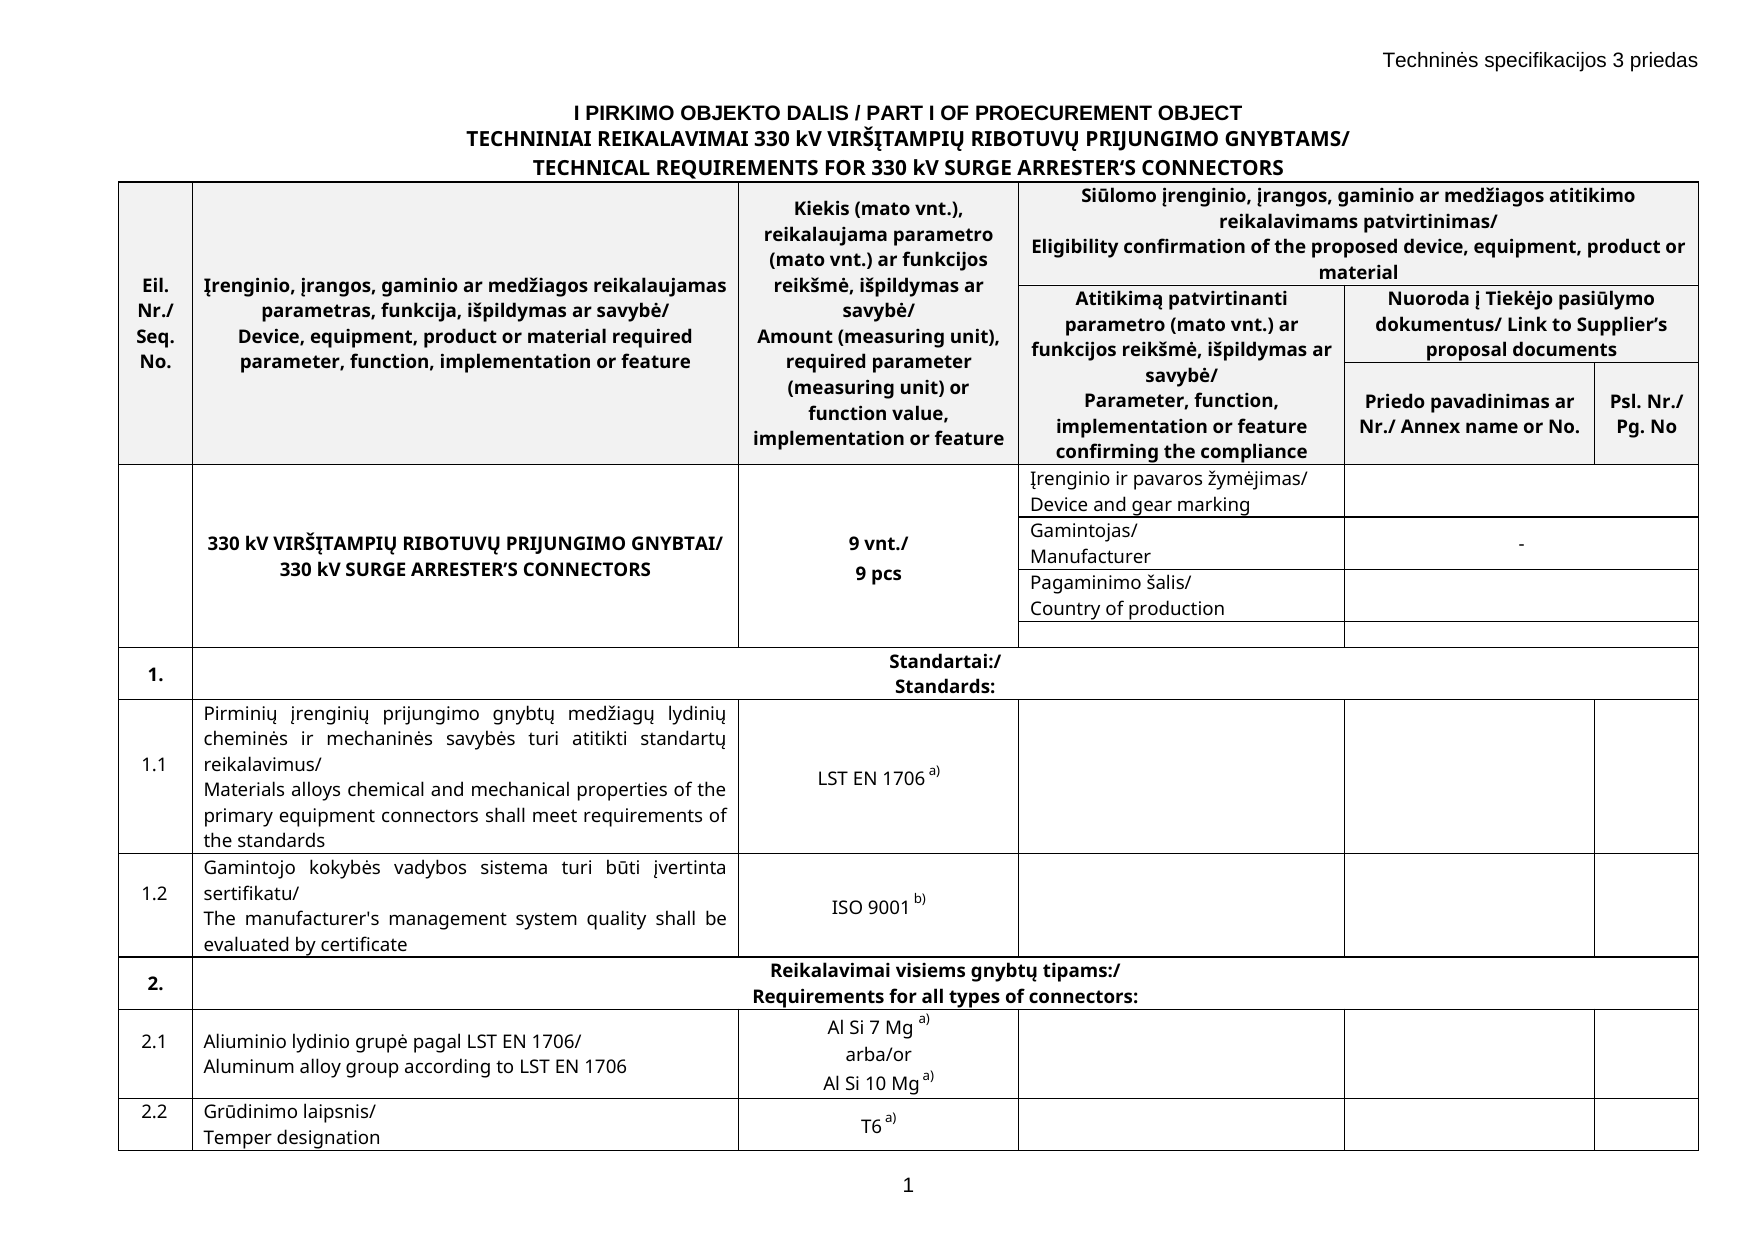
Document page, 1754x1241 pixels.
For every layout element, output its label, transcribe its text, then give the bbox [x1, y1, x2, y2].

table_cell [1595, 700, 1698, 853]
table_cell Įrenginio ir pavaros žymėjimas/ Device and gear marking [1019, 465, 1344, 516]
table_cell [1345, 854, 1594, 956]
table_cell LST EN 1706 a) [739, 700, 1018, 853]
text TECHNINIAI REIKALAVIMAI 330 kV VIRŠĮTAMPIŲ RIBOTUVŲ PRIJUNGIMO GNYBTAMS/ [118, 124, 1698, 153]
table_cell [119, 465, 192, 647]
table_cell [1345, 1010, 1594, 1098]
table_cell 2. [119, 958, 192, 1008]
table_cell [1019, 622, 1344, 647]
table_cell Nuoroda į Tiekėjo pasiūlymo dokumentus/ Link to Supplier’s proposal documents [1345, 286, 1698, 362]
table_cell - [1345, 518, 1698, 568]
table_header Siūlomo įrenginio, įrangos, gaminio ar medžiagos atitikimo reikalavimams patvirtinimas/ Eligibility confirmation of the proposed device, equipment, product or material [1019, 183, 1698, 284]
table_cell Priedo pavadinimas ar Nr./ Annex name or No. [1345, 363, 1594, 464]
table_cell [1345, 700, 1594, 853]
table_cell [119, 1099, 192, 1150]
table_cell Pagaminimo šalis/ Country of production [1019, 570, 1344, 621]
text I PIRKIMO OBJEKTO DALIS / PART I OF PROECUREMENT OBJECT [118, 101, 1698, 124]
table_cell [1345, 1099, 1594, 1150]
table_header Įrenginio, įrangos, gaminio ar medžiagos reikalaujamas parametras, funkcija, išpildymas ar savybė/ Device, equipment, product or material required parameter, function, implementation or feature [193, 183, 738, 464]
table_cell T6 a) [739, 1099, 1018, 1150]
table_header Kiekis (mato vnt.), reikalaujama parametro (mato vnt.) ar funkcijos reikšmė, išpildymas ar savybė/ Amount (measuring unit), required parameter (measuring unit) or function value, implementation or feature [739, 183, 1018, 464]
table_cell ISO 9001 b) [739, 854, 1018, 956]
table_header Eil. Nr./ Seq. No. [119, 183, 192, 464]
table_cell Gamintojo kokybės vadybos sistema turi būti įvertinta sertifikatu/ The manufacturer's management system quality shall be evaluated by certificate [193, 854, 738, 956]
table_cell Aliuminio lydinio grupė pagal LST EN 1706/ Aluminum alloy group according to LST EN 1706 [193, 1010, 738, 1098]
table_cell [1345, 622, 1698, 647]
table_cell Reikalavimai visiems gnybtų tipams:/ Requirements for all types of connectors: [193, 958, 1698, 1008]
table_cell Al Si 7 Mg a) arba/or Al Si 10 Mg a) [739, 1010, 1018, 1098]
table_cell 330 kV VIRŠĮTAMPIŲ RIBOTUVŲ PRIJUNGIMO GNYBTAI/ 330 kV SURGE ARRESTER’S CONNECTORS [193, 465, 738, 647]
table_cell [1595, 1010, 1698, 1098]
table_cell [119, 854, 192, 956]
table_cell Pirminių įrenginių prijungimo gnybtų medžiagų lydinių cheminės ir mechaninės savybės turi atitikti standartų reikalavimus/ Materials alloys chemical and mechanical properties of the primary equipment connectors shall meet requirements of the standards [193, 700, 738, 853]
table_cell [1595, 854, 1698, 956]
table_cell [1019, 700, 1344, 853]
text TECHNICAL REQUIREMENTS FOR 330 kV SURGE ARRESTER‘S CONNECTORS [118, 153, 1698, 181]
table_cell 9 vnt./ 9 pcs [739, 465, 1018, 647]
table_cell Gamintojas/ Manufacturer [1019, 518, 1344, 568]
table_cell [119, 700, 192, 853]
table_cell Psl. Nr./ Pg. No [1595, 363, 1698, 464]
table_cell [1019, 1099, 1344, 1150]
table_cell [1345, 465, 1698, 516]
table_cell 1. [119, 648, 192, 699]
table_cell Grūdinimo laipsnis/ Temper designation [193, 1099, 738, 1150]
table_cell [1019, 854, 1344, 956]
table_cell Atitikimą patvirtinanti parametro (mato vnt.) ar funkcijos reikšmė, išpildymas ar savybė/ Parameter, function, implementation or feature confirming the compliance [1019, 286, 1344, 464]
table_cell Standartai:/ Standards: [193, 648, 1698, 699]
table_cell [1595, 1099, 1698, 1150]
table_cell [119, 1010, 192, 1098]
table_cell [1019, 1010, 1344, 1098]
table_cell [1345, 570, 1698, 621]
